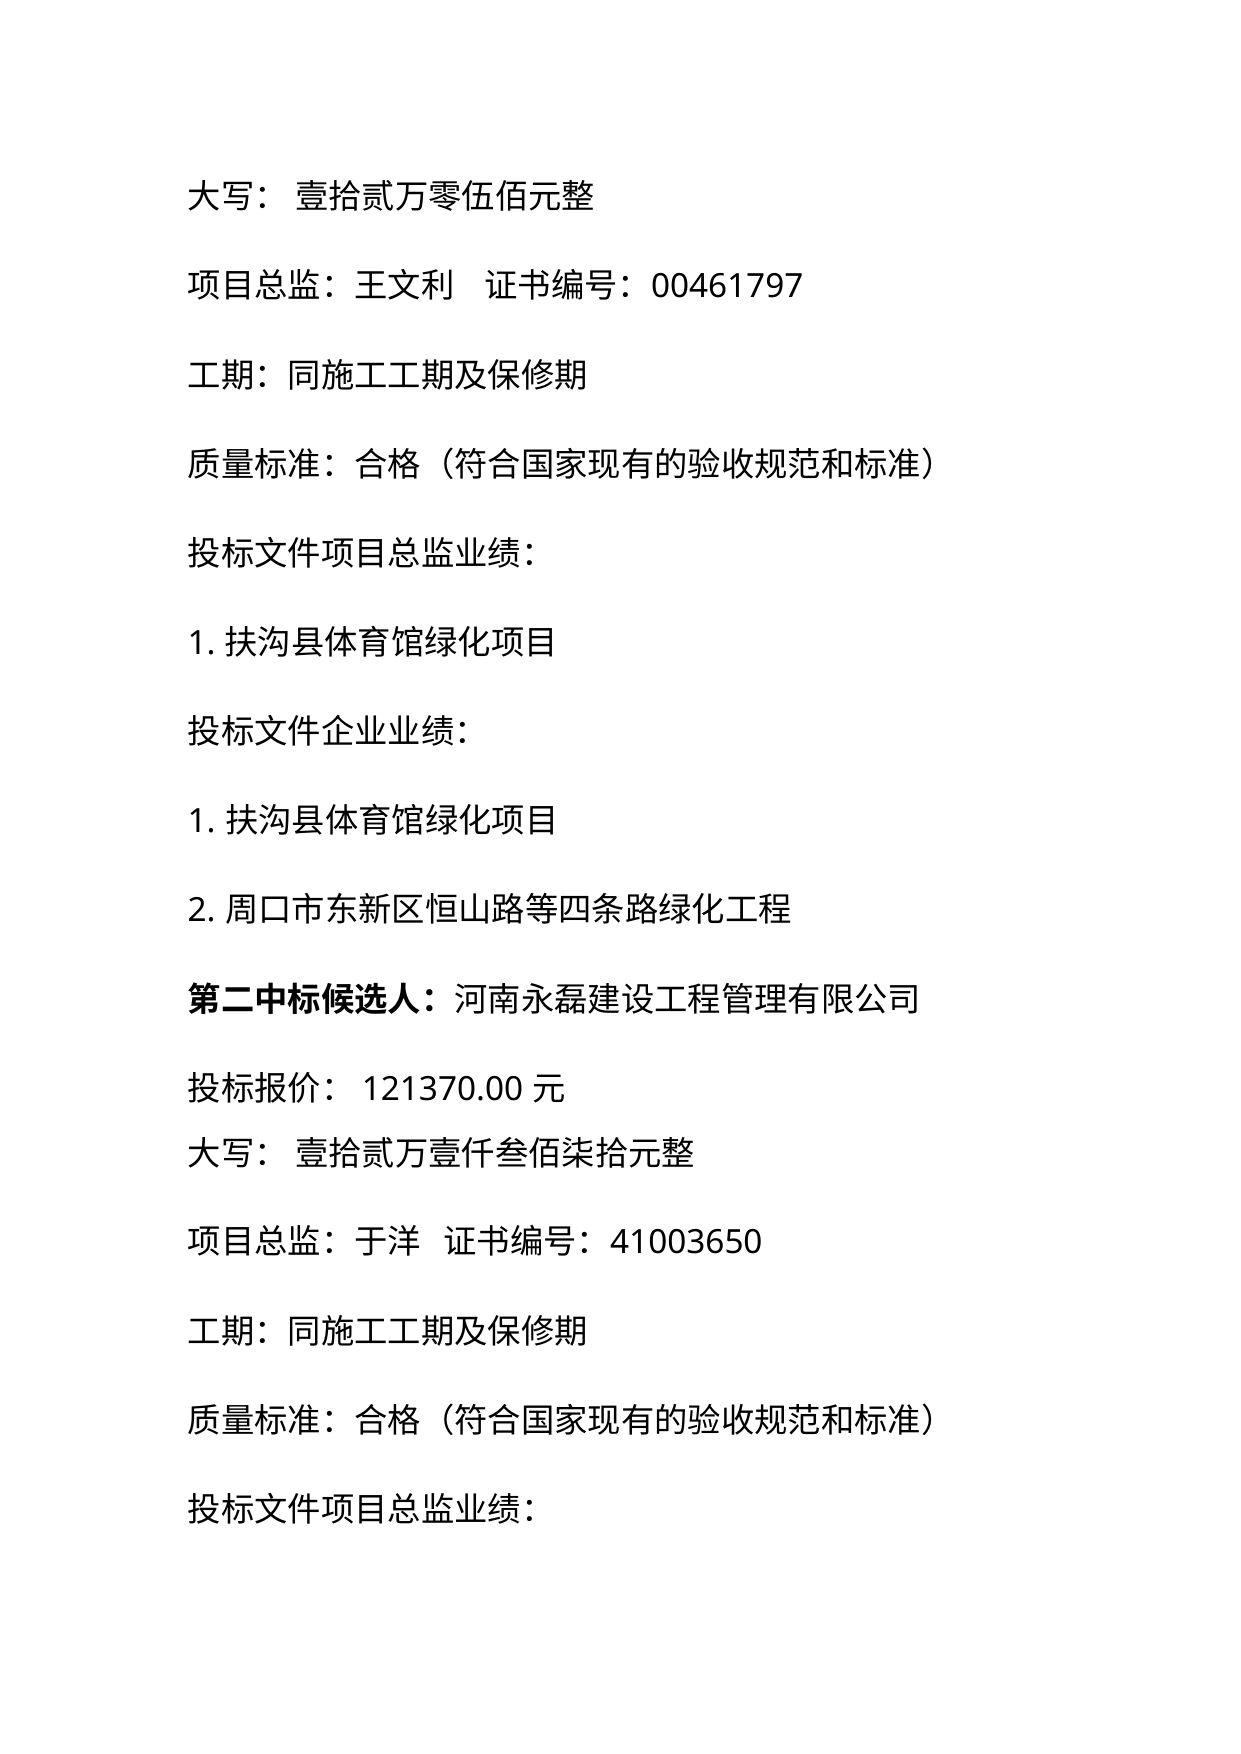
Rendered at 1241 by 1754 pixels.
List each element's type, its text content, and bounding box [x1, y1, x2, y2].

text 1. 扶沟县体育馆绿化项目 [187, 607, 1063, 672]
text 投标文件项目总监业绩： [187, 1474, 1063, 1539]
text 投标报价： 121370.00 元 [187, 1053, 1063, 1118]
text 大写： 壹拾贰万零伍佰元整 [187, 162, 1063, 227]
list 扶沟县体育馆绿化项目 [187, 786, 1063, 851]
text 项目总监：于洋 证书编号：41003650 [187, 1207, 1063, 1272]
text 工期：同施工工期及保修期 [187, 340, 1063, 405]
text 投标文件企业业绩： [187, 697, 1063, 762]
text 质量标准：合格（符合国家现有的验收规范和标准） [187, 429, 1063, 494]
text 质量标准：合格（符合国家现有的验收规范和标准） [187, 1385, 1063, 1450]
text 工期：同施工工期及保修期 [187, 1296, 1063, 1361]
text 大写： 壹拾贰万壹仟叁佰柒拾元整 [187, 1118, 1063, 1183]
text 项目总监：王文利 证书编号：00461797 [187, 251, 1063, 316]
text 投标文件项目总监业绩： [187, 518, 1063, 583]
list 周口市东新区恒山路等四条路绿化工程 [187, 875, 1063, 940]
text 第二中标候选人：河南永磊建设工程管理有限公司 [187, 964, 1063, 1029]
